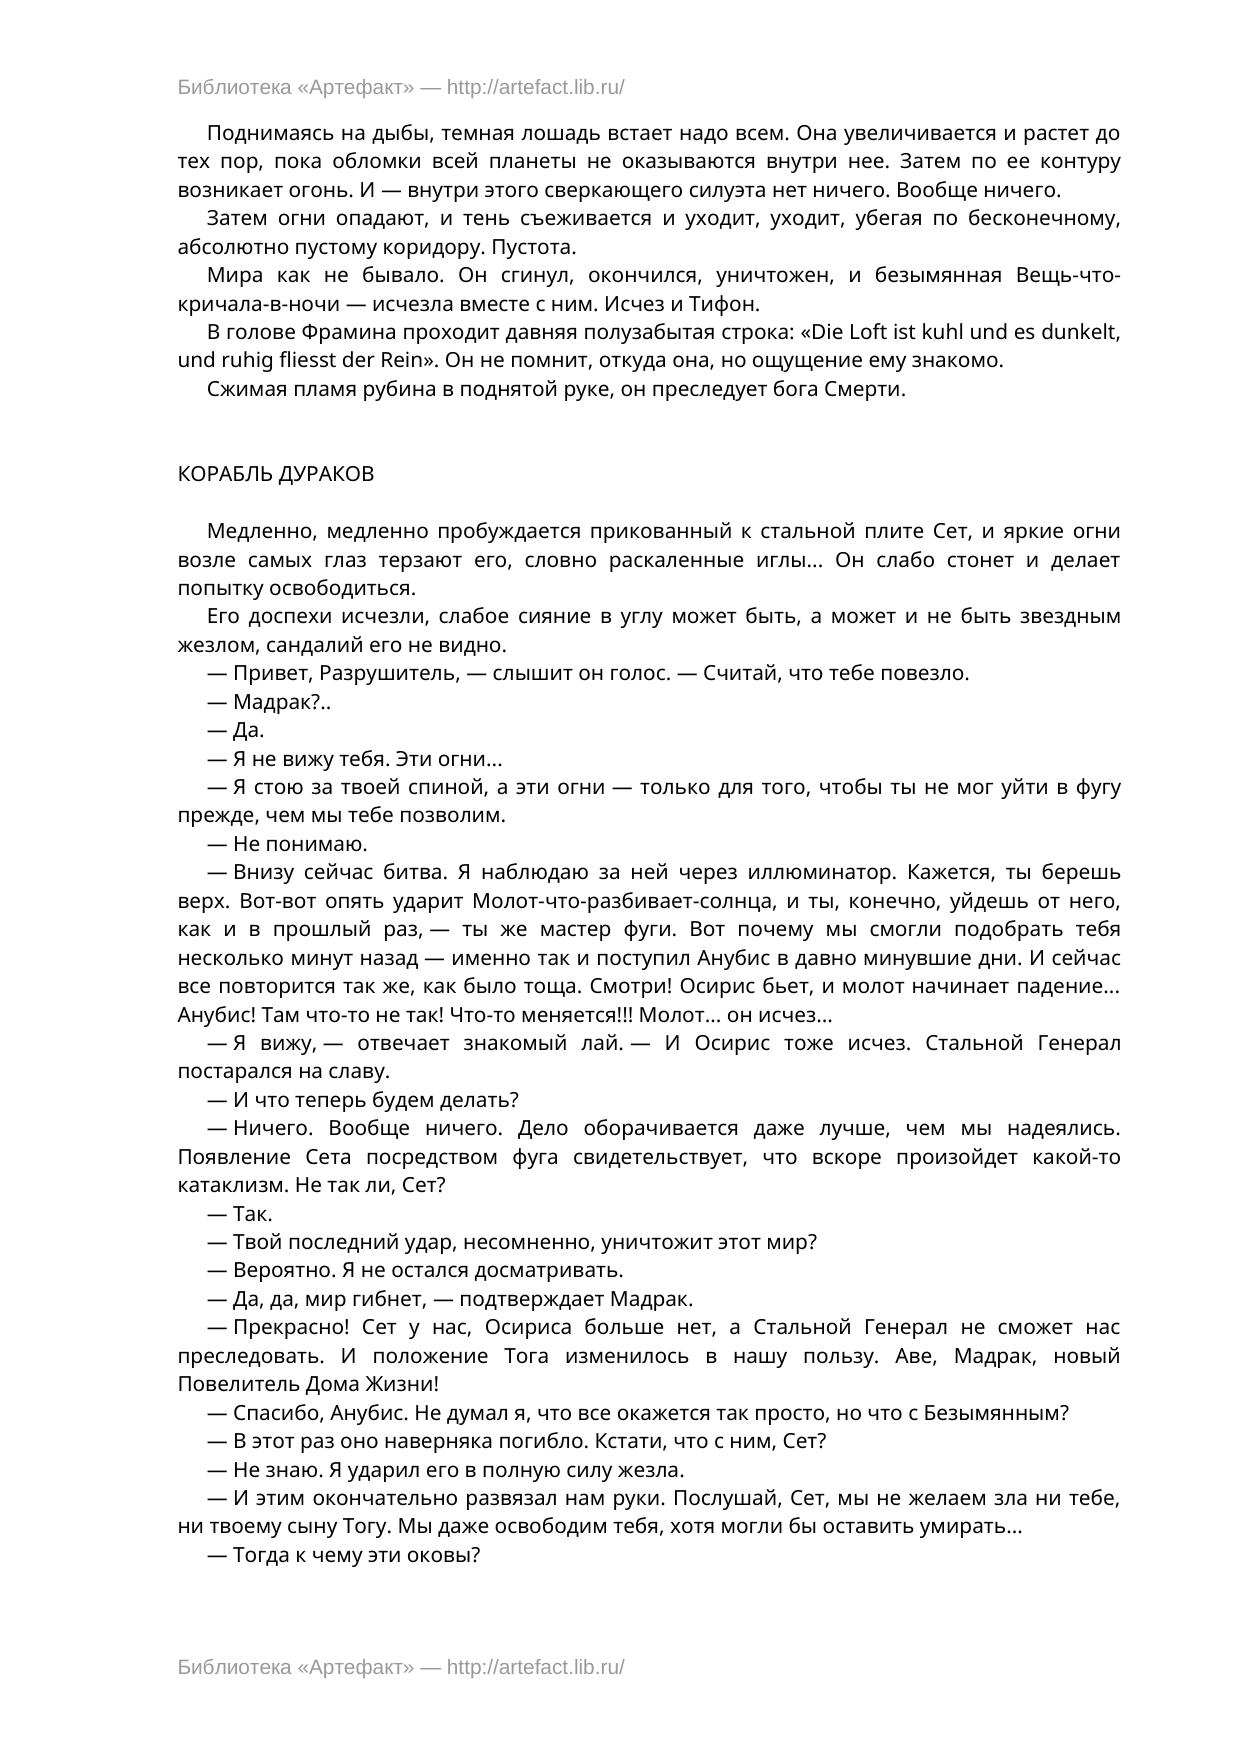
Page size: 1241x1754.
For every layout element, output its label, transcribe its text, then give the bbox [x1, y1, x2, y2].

text — Внизу сейчас битва. Я наблюдаю за ней через иллюминатор. Кажется, ты берешь верх. Вот-вот опять ударит Молот-что-разбивает-солнца, и ты, конечно, уйдешь от него, как и в прошлый раз, — ты же мастер фуги. Вот почему мы смогли подобрать тебя несколько минут назад — именно так и поступил Анубис в давно минувшие дни. И сейчас все повторится так же, как было тоща. Смотри! Осирис бьет, и молот начинает падение... Анубис! Там что-то не так! Что-то меняется!!! Молот... он исчез... [177, 857, 1122, 1028]
text — Так. [177, 1199, 1122, 1227]
text Его доспехи исчезли, слабое сияние в углу может быть, а может и не быть звездным жезлом, сандалий его не видно. [177, 602, 1122, 658]
text — И что теперь будем делать? [177, 1085, 1122, 1113]
text — Привет, Разрушитель, — слышит он голос. — Считай, что тебе повезло. [177, 658, 1122, 687]
text — Спасибо, Анубис. Не думал я, что все окажется так просто, но что с Безымянным? [177, 1398, 1122, 1426]
text — Я вижу, — отвечает знакомый лай. — И Осирис тоже исчез. Стальной Генерал постарался на славу. [177, 1028, 1122, 1085]
text — Я не вижу тебя. Эти огни... [177, 744, 1122, 772]
text — Не понимаю. [177, 829, 1122, 857]
text Мира как не бывало. Он сгинул, окончился, уничтожен, и безымянная Вещь-что-кричала-в-ночи — исчезла вместе с ним. Исчез и Тифон. [177, 260, 1122, 317]
text — Не знаю. Я ударил его в полную силу жезла. [177, 1455, 1122, 1483]
text — Мадрак?.. [177, 687, 1122, 715]
text Затем огни опадают, и тень съеживается и уходит, уходит, убегая по бесконечному, абсолютно пустому коридору. Пустота. [177, 203, 1122, 260]
text В голове Фрамина проходит давняя полузабытая строка: «Die Loft ist kuhl und es dunkelt, und ruhig fliesst der Rein». Он не помнит, откуда она, но ощущение ему знакомо. [177, 317, 1122, 374]
text Сжимая пламя рубина в поднятой руке, он преследует бога Смерти. [177, 374, 1122, 402]
text — Да. [177, 715, 1122, 744]
text — Вероятно. Я не остался досматривать. [177, 1256, 1122, 1284]
text — Прекрасно! Сет у нас, Осириса больше нет, а Стальной Генерал не сможет нас преследовать. И положение Тога изменилось в нашу пользу. Аве, Мадрак, новый Повелитель Дома Жизни! [177, 1312, 1122, 1398]
text — В этот раз оно наверняка погибло. Кстати, что с ним, Сет? [177, 1426, 1122, 1455]
text Медленно, медленно пробуждается прикованный к стальной плите Сет, и яркие огни возле самых глаз терзают его, словно раскаленные иглы... Он слабо стонет и делает попытку освободиться. [177, 516, 1122, 602]
text — Ничего. Вообще ничего. Дело оборачивается даже лучше, чем мы надеялись. Появление Сета посредством фуга свидетельствует, что вскоре произойдет какой-то катаклизм. Не так ли, Сет? [177, 1113, 1122, 1199]
text Поднимаясь на дыбы, темная лошадь встает надо всем. Она увеличивается и растет до тех пор, пока обломки всей планеты не оказываются внутри нее. Затем по ее контуру возникает огонь. И — внутри этого сверкающего силуэта нет ничего. Вообще ничего. [177, 118, 1122, 203]
text — Тогда к чему эти оковы? [177, 1540, 1122, 1568]
text — Да, да, мир гибнет, — подтверждает Мадрак. [177, 1284, 1122, 1312]
text — Твой последний удар, несомненно, уничтожит этот мир? [177, 1227, 1122, 1256]
text — Я стою за твоей спиной, а эти огни — только для того, чтобы ты не мог уйти в фугу прежде, чем мы тебе позволим. [177, 772, 1122, 829]
text — И этим окончательно развязал нам руки. Послушай, Сет, мы не желаем зла ни тебе, ни твоему сыну Тогу. Мы даже освободим тебя, хотя могли бы оставить умирать... [177, 1483, 1122, 1540]
text КОРАБЛЬ ДУРАКОВ [177, 459, 1122, 488]
